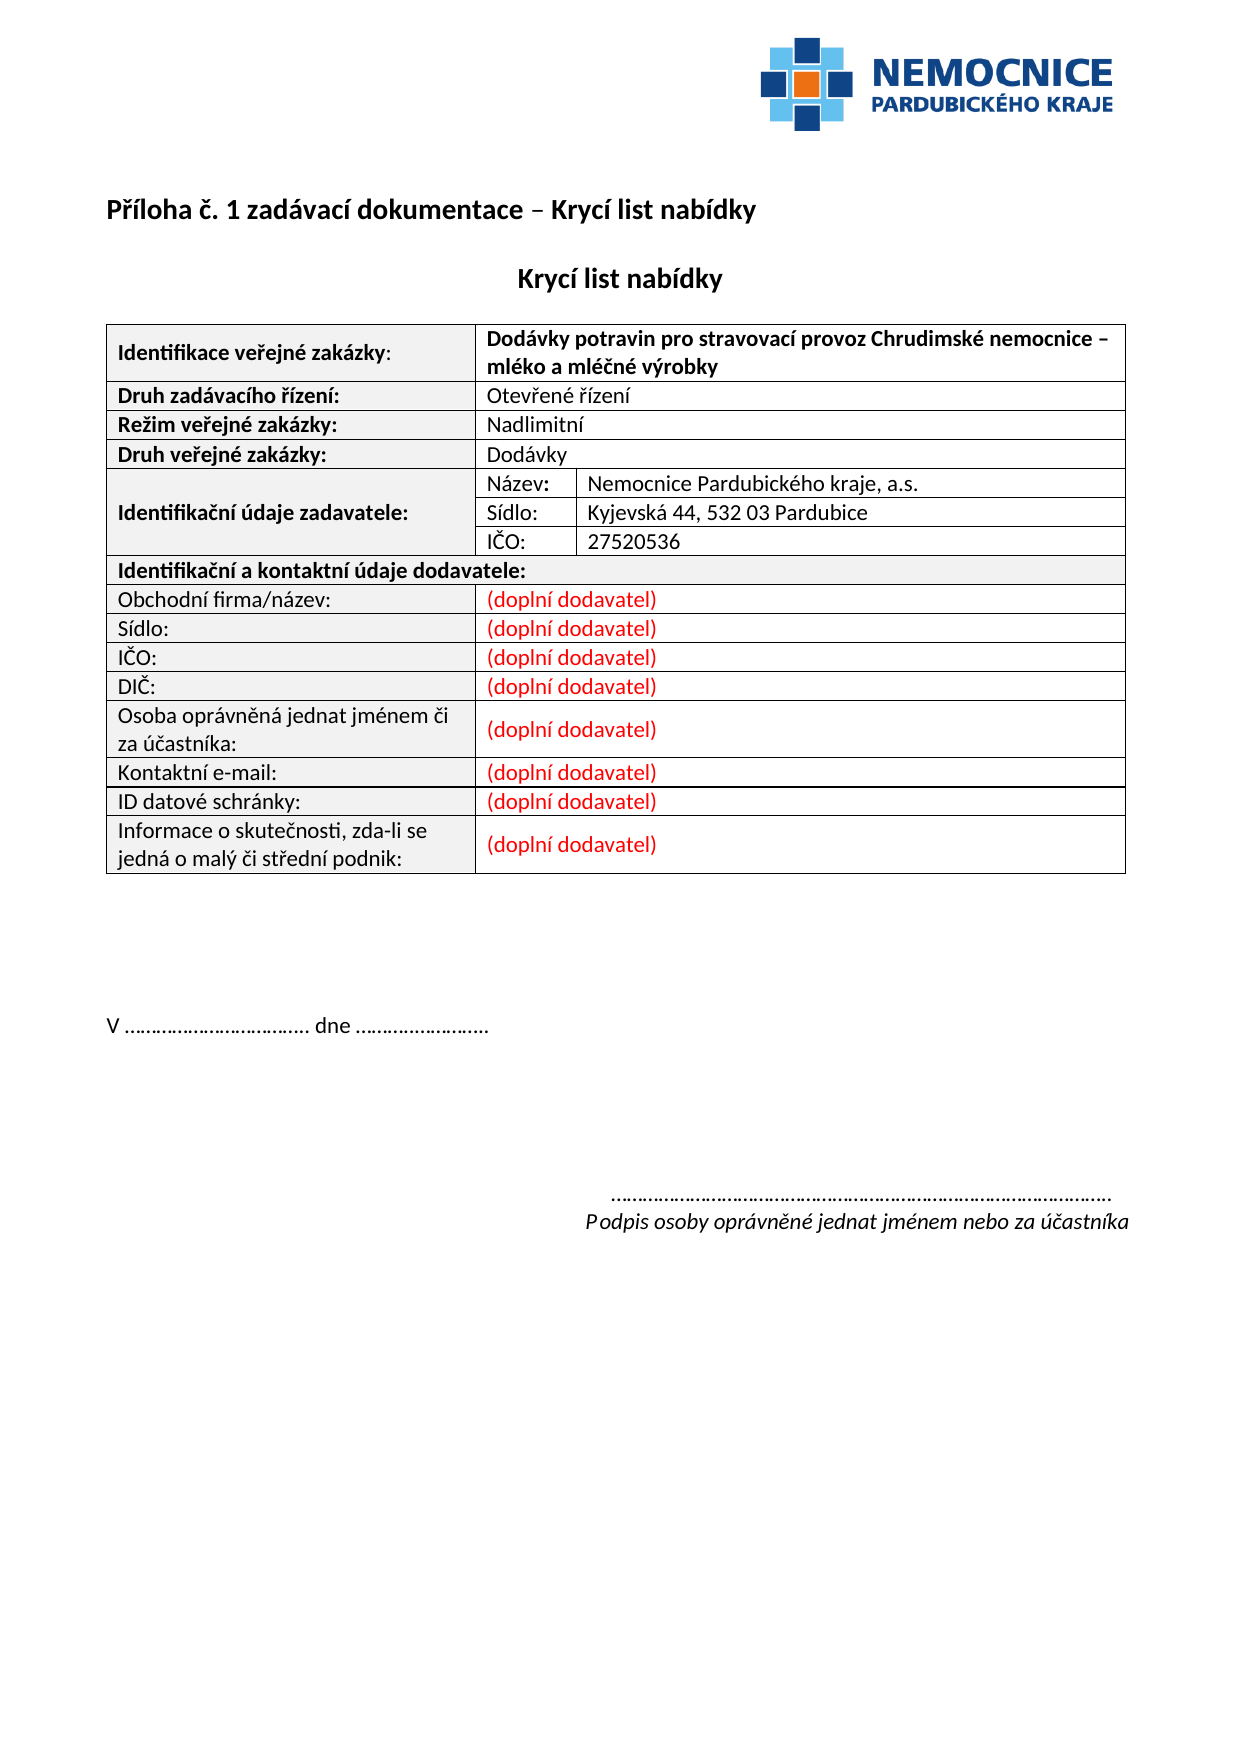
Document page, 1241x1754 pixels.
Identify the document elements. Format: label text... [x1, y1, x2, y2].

text Příloha č. 1 zadávací dokumentace – Krycí list nabídky [106, 191, 1134, 227]
table_cell (doplní dodavatel) [476, 788, 1125, 815]
table_cell (doplní dodavatel) [476, 758, 1125, 786]
text ………………………………………………………………………………….. [106, 1179, 1134, 1207]
table_cell (doplní dodavatel) [476, 614, 1125, 642]
table_cell Osoba oprávněná jednat jménem či za účastníka: [107, 701, 475, 757]
table_cell Otevřené řízení [476, 382, 1125, 409]
text Krycí list nabídky [106, 260, 1134, 295]
table_cell 27520536 [577, 527, 1125, 555]
picture [759, 37, 1113, 132]
table_cell IČO: [107, 643, 475, 671]
table_cell Identifikační a kontaktní údaje dodavatele: [107, 556, 1125, 584]
table_cell Režim veřejné zakázky: [107, 411, 475, 439]
table_cell DIČ: [107, 672, 475, 700]
table_cell Druh zadávacího řízení: [107, 382, 475, 409]
table_cell Identifikační údaje zadavatele: [107, 469, 475, 555]
text V …………………………….. dne ………..………….. [106, 1011, 1134, 1039]
table_cell Informace o skutečnosti, zda-li se jedná o malý či střední podnik: [107, 816, 475, 872]
table_cell IČO: [476, 527, 576, 555]
table_cell Nemocnice Pardubického kraje, a.s. [577, 469, 1125, 497]
table_cell Druh veřejné zakázky: [107, 440, 475, 468]
table_cell Sídlo: [476, 498, 576, 526]
table_cell (doplní dodavatel) [476, 672, 1125, 700]
table_cell Sídlo: [107, 614, 475, 642]
text Podpis osoby oprávněné jednat jménem nebo za účastníka [106, 1207, 1134, 1235]
table_header Dodávky potravin pro stravovací provoz Chrudimské nemocnice – mléko a mléčné výrobky [476, 325, 1125, 381]
table_cell ID datové schránky: [107, 788, 475, 815]
table_cell (doplní dodavatel) [476, 701, 1125, 757]
table_cell (doplní dodavatel) [476, 585, 1125, 613]
table_cell Název: [476, 469, 576, 497]
table_header Identifikace veřejné zakázky: [107, 325, 475, 381]
table_cell Kyjevská 44, 532 03 Pardubice [577, 498, 1125, 526]
table_cell Kontaktní e-mail: [107, 758, 475, 786]
table_cell Nadlimitní [476, 411, 1125, 439]
table_cell (doplní dodavatel) [476, 816, 1125, 872]
table_cell Dodávky [476, 440, 1125, 468]
table_cell Obchodní firma/název: [107, 585, 475, 613]
table_cell (doplní dodavatel) [476, 643, 1125, 671]
